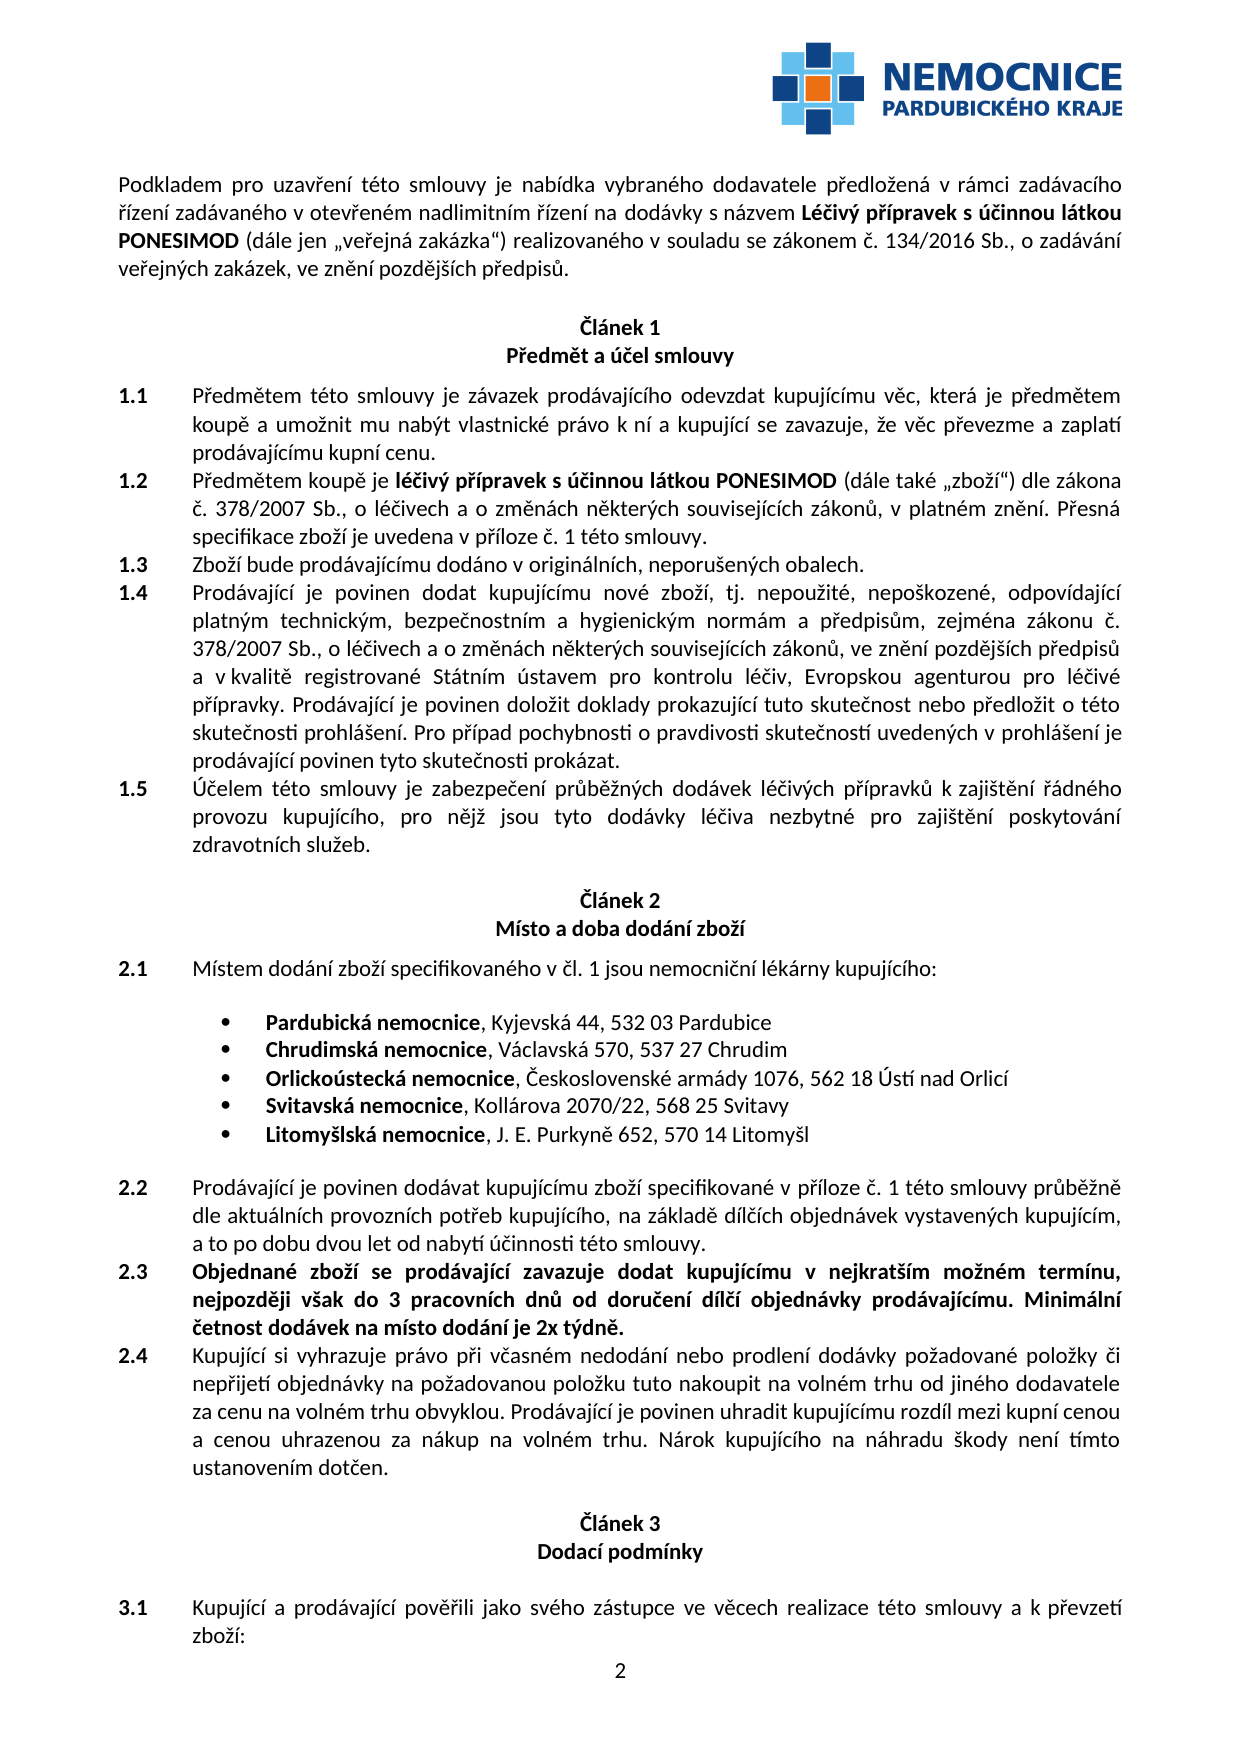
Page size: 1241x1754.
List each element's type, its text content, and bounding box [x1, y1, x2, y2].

text Místo a doba dodání zboží [118, 914, 1122, 942]
list Pardubická nemocnice, Kyjevská 44, 532 03 Pardubice [193, 1008, 1122, 1036]
list Orlickoústecká nemocnice, Československé armády 1076, 562 18 Ústí nad Orlicí [193, 1064, 1122, 1092]
list Chrudimská nemocnice, Václavská 570, 537 27 Chrudim [193, 1036, 1122, 1064]
text 2.4 Kupující si vyhrazuje právo při včasném nedodání nebo prodlení dodávky požadované položky či nepřijetí objednávky na požadovanou položku tuto nakoupit na volném trhu od jiného dodavatele za cenu na volném trhu obvyklou. Prodávající je povinen uhradit kupujícímu rozdíl mezi kupní cenou a cenou uhrazenou za nákup na volném trhu. Nárok kupujícího na náhradu škody není tímto ustanovením dotčen. [118, 1341, 1122, 1481]
text Předmět a účel smlouvy [118, 341, 1122, 369]
text 2.2 Prodávající je povinen dodávat kupujícímu zboží specifikované v příloze č. 1 této smlouvy průběžně dle aktuálních provozních potřeb kupujícího, na základě dílčích objednávek vystavených kupujícím, a to po dobu dvou let od nabytí účinnosti této smlouvy. [118, 1173, 1122, 1257]
list Litomyšlská nemocnice, J. E. Purkyně 652, 570 14 Litomyšl [193, 1120, 1122, 1148]
subtitle 1.1 Předmětem této smlouvy je závazek prodávajícího odevzdat kupujícímu věc, která je předmětem koupě a umožnit mu nabýt vlastnické právo k ní a kupující se zavazuje, že věc převezme a zaplatí prodávajícímu kupní cenu. [118, 382, 1122, 466]
text 1.3 Zboží bude prodávajícímu dodáno v originálních, neporušených obalech. [118, 550, 1122, 578]
text Článek 2 [118, 886, 1122, 914]
text Článek 1 [118, 313, 1122, 341]
text 2.1 Místem dodání zboží specifikovaného v čl. 1 jsou nemocniční lékárny kupujícího: [118, 954, 1122, 983]
text 1.2 Předmětem koupě je léčivý přípravek s účinnou látkou PONESIMOD (dále také „zboží“) dle zákona č. 378/2007 Sb., o léčivech a o změnách některých souvisejících zákonů, v platném znění. Přesná specifikace zboží je uvedena v příloze č. 1 této smlouvy. [118, 466, 1122, 550]
text Dodací podmínky [118, 1537, 1122, 1565]
text Článek 3 [118, 1509, 1122, 1537]
text 2.3 Objednané zboží se prodávající zavazuje dodat kupujícímu v nejkratším možném termínu, nejpozději však do 3 pracovních dnů od doručení dílčí objednávky prodávajícímu. Minimální četnost dodávek na místo dodání je 2x týdně. [118, 1257, 1122, 1341]
text 1.4 Prodávající je povinen dodat kupujícímu nové zboží, tj. nepoužité, nepoškozené, odpovídající platným technickým, bezpečnostním a hygienickým normám a předpisům, zejména zákonu č. 378/2007 Sb., o léčivech a o změnách některých souvisejících zákonů, ve znění pozdějších předpisů a v kvalitě registrované Státním ústavem pro kontrolu léčiv, Evropskou agenturou pro léčivé přípravky. Prodávající je povinen doložit doklady prokazující tuto skutečnost nebo předložit o této skutečnosti prohlášení. Pro případ pochybnosti o pravdivosti skutečností uvedených v prohlášení je prodávající povinen tyto skutečnosti prokázat. [118, 578, 1122, 774]
text 3.1 Kupující a prodávající pověřili jako svého zástupce ve věcech realizace této smlouvy a k převzetí zboží: [118, 1593, 1122, 1649]
text 1.5 Účelem této smlouvy je zabezpečení průběžných dodávek léčivých přípravků k zajištění řádného provozu kupujícího, pro nějž jsou tyto dodávky léčiva nezbytné pro zajištění poskytování zdravotních služeb. [118, 774, 1122, 858]
text Podkladem pro uzavření této smlouvy je nabídka vybraného dodavatele předložená v rámci zadávacího řízení zadávaného v otevřeném nadlimitním řízení na dodávky s názvem Léčivý přípravek s účinnou látkou PONESIMOD (dále jen „veřejná zakázka“) realizovaného v souladu se zákonem č. 134/2016 Sb., o zadávání veřejných zakázek, ve znění pozdějších předpisů. [118, 171, 1122, 283]
picture [771, 41, 1123, 136]
list Svitavská nemocnice, Kollárova 2070/22, 568 25 Svitavy [193, 1092, 1122, 1120]
